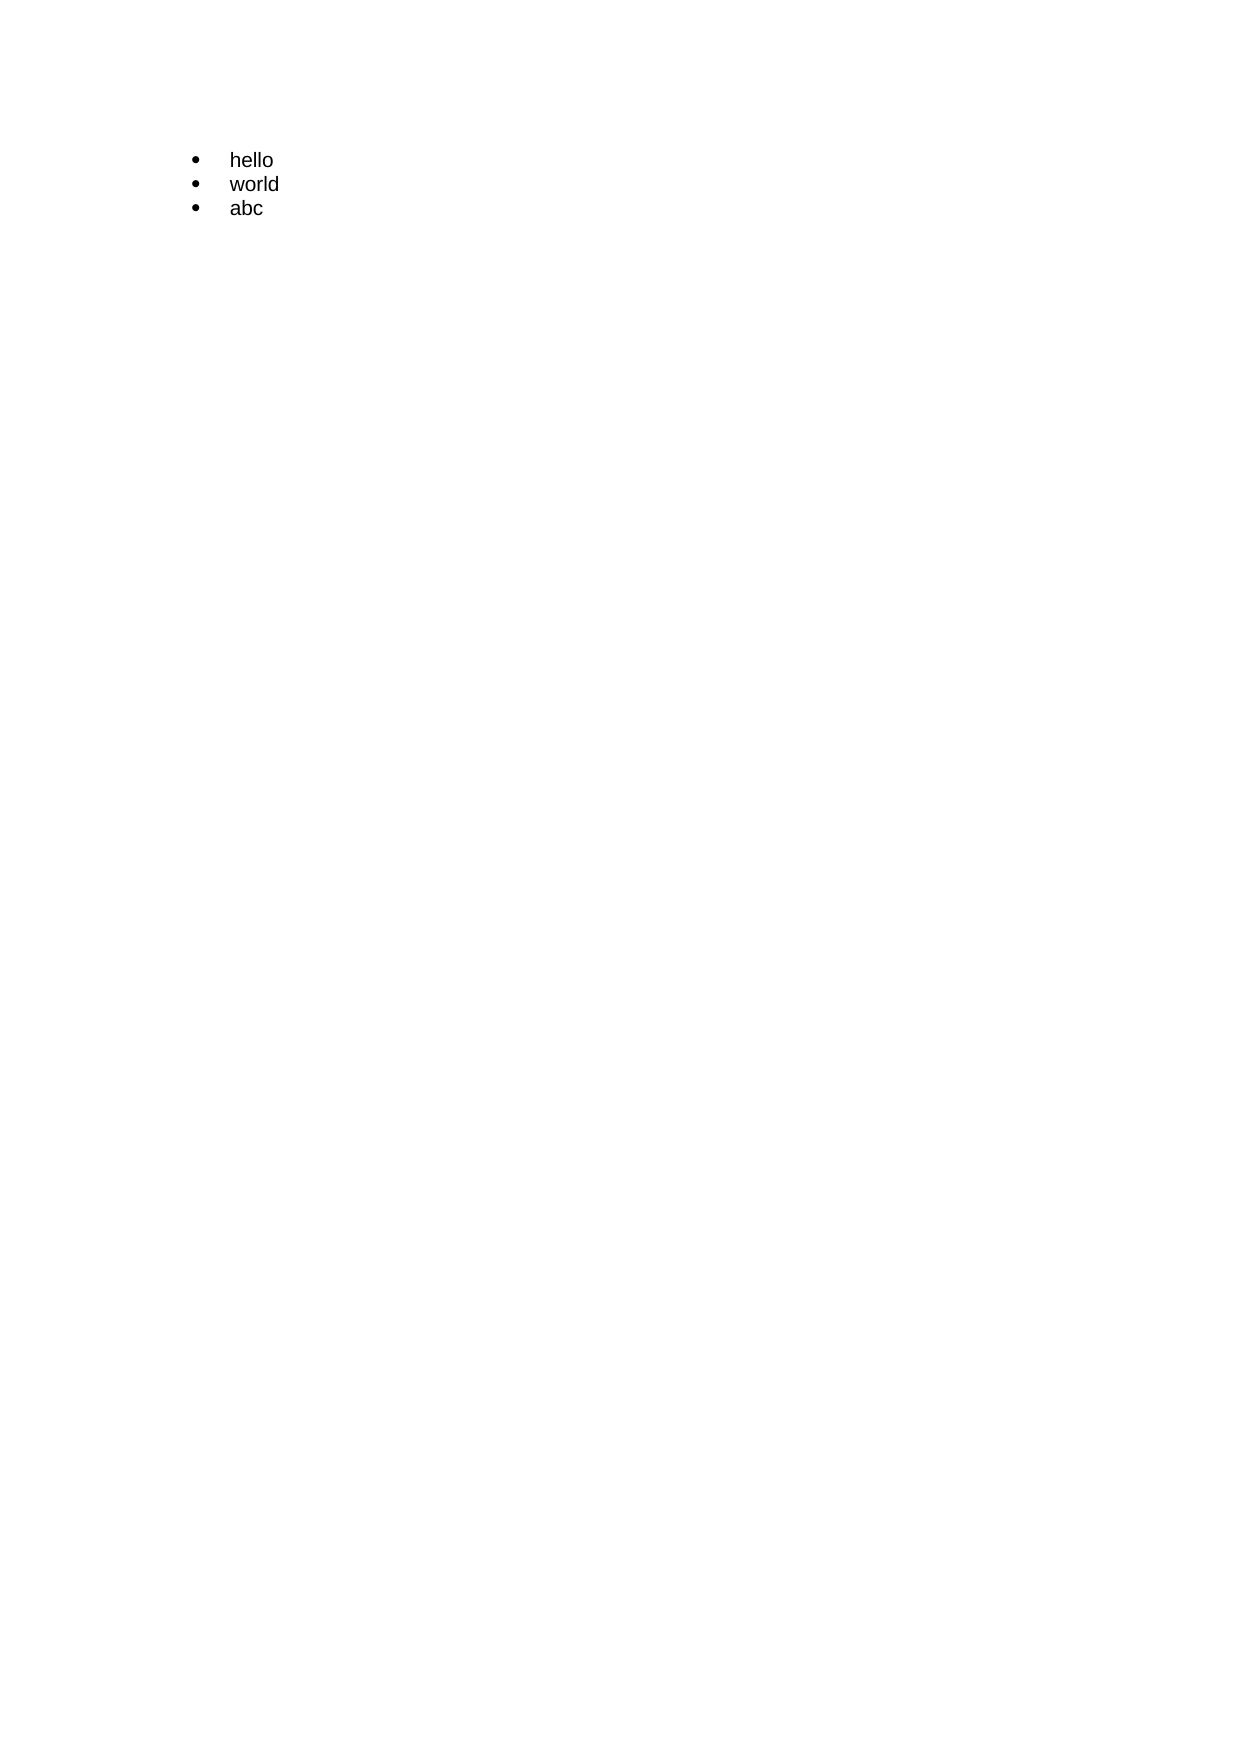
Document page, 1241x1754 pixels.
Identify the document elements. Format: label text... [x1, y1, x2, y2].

list world [192, 172, 1093, 196]
list abc [192, 196, 1093, 220]
list hello [192, 148, 1093, 172]
